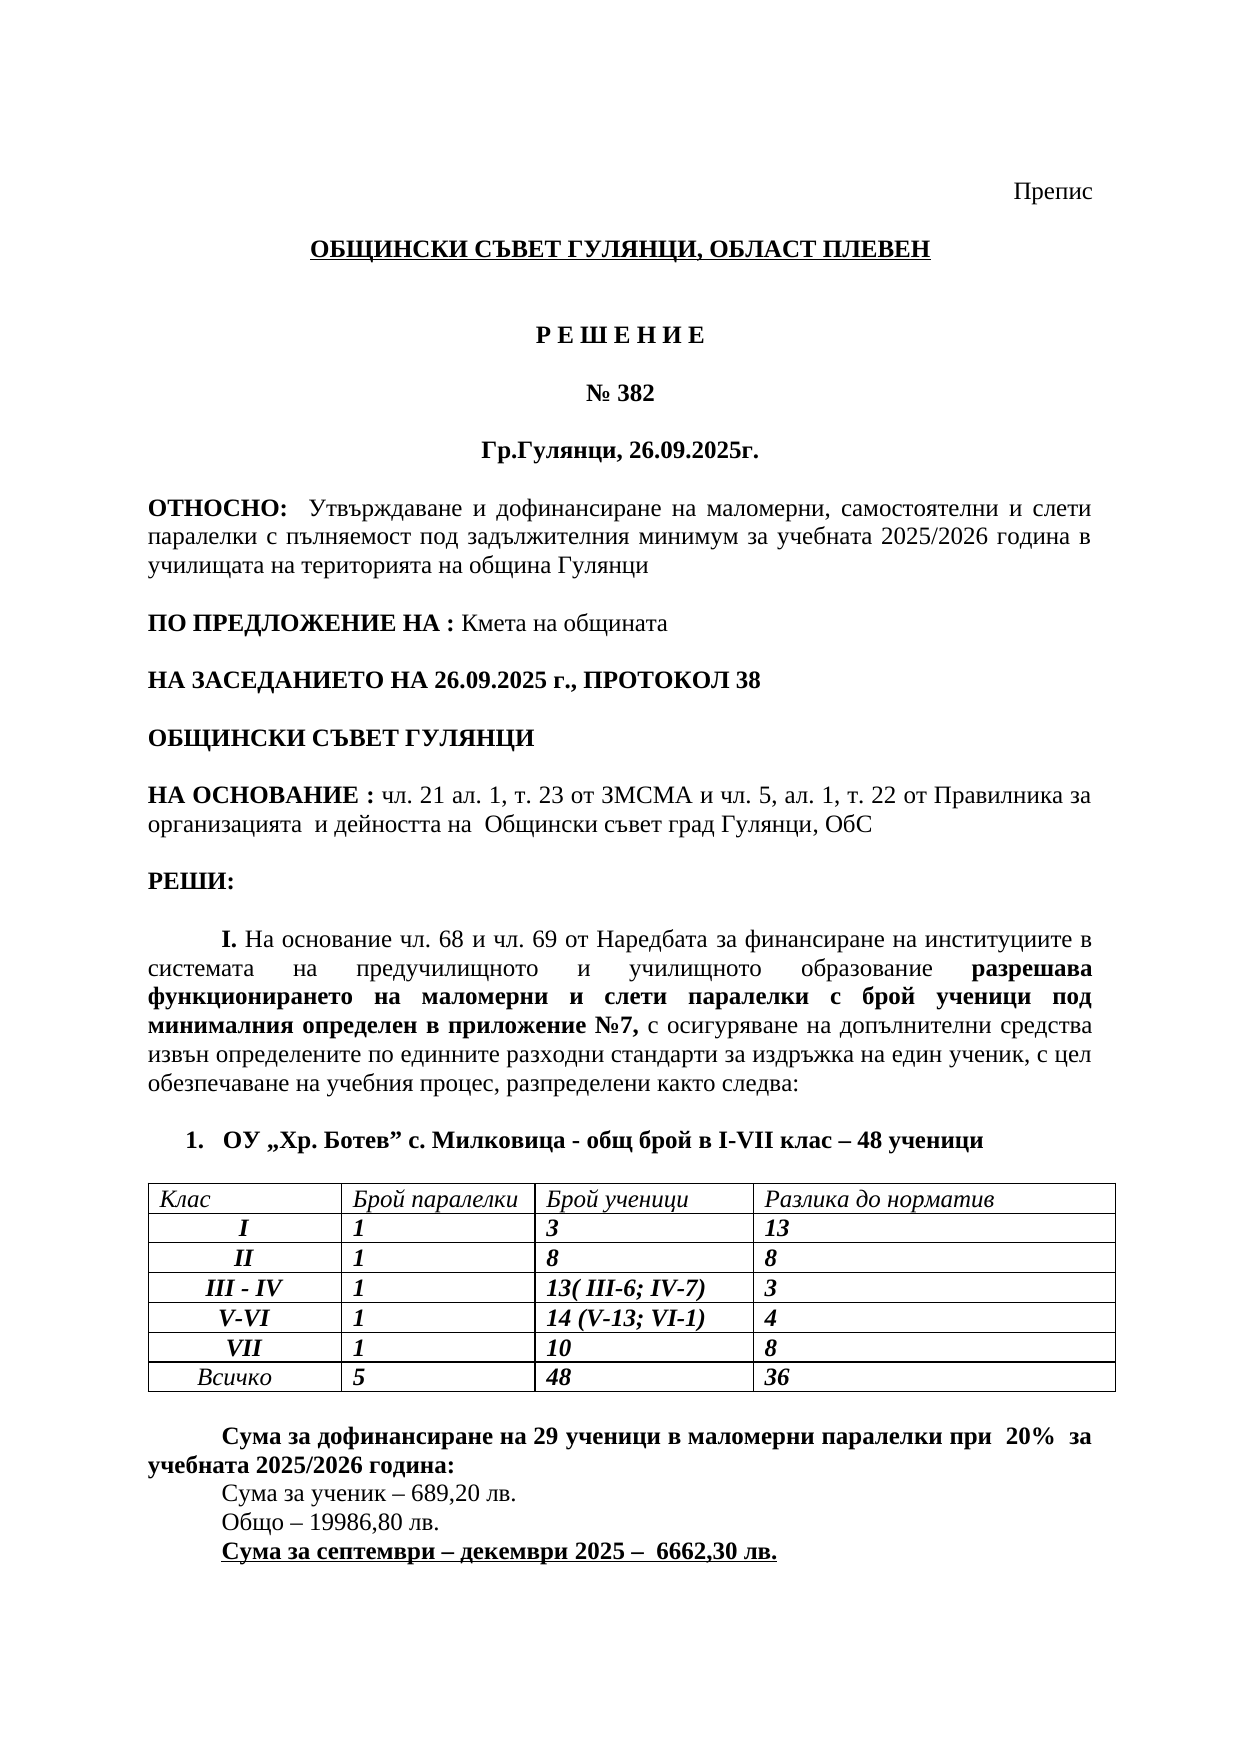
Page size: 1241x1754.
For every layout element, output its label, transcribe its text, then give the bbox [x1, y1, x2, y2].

text I. На основание чл. 68 и чл. 69 от Наредбата за финансиране на институциите в системата на предучилищното и училищното образование разрешава функционирането на маломерни и слети паралелки с брой ученици под минималния определен в приложение №7, с осигуряване на допълнителни средства извън определените по единните разходни стандарти за издръжка на един ученик, с цел обезпечаване на учебния процес, разпределени както следва: [148, 924, 1093, 1096]
table_cell 8 [536, 1243, 753, 1272]
text № 382 [148, 378, 1093, 406]
table_cell 14 (V-13; VI-1) [536, 1303, 753, 1332]
table_cell 4 [754, 1303, 1115, 1332]
text НА ЗАСЕДАНИЕТО НА 26.09.2025 г., ПРОТОКОЛ 38 [148, 665, 1093, 694]
text ОТНОСНО: Утвърждаване и дофинансиране на маломерни, самостоятелни и слети паралелки с пълняемост под задължителния минимум за учебната 2025/2026 година в училищата на територията на община Гулянци [148, 493, 1093, 579]
table_cell 1 [342, 1243, 534, 1272]
table_cell ІІ [149, 1243, 341, 1272]
table_cell 13 [754, 1214, 1115, 1242]
table_cell 1 [342, 1303, 534, 1332]
text Р Е Ш Е Н И Е [148, 320, 1093, 349]
text ОБЩИНСКИ СЪВЕТ ГУЛЯНЦИ [148, 723, 1093, 751]
table_cell 3 [754, 1273, 1115, 1302]
text РЕШИ: [148, 866, 1093, 895]
table_cell 8 [754, 1243, 1115, 1272]
table_cell ІІІ - ІV [149, 1273, 341, 1302]
list ОУ „Хр. Ботев” с. Милковица - общ брой в I-VII клас – 48 ученици [185, 1125, 1093, 1154]
table_cell 1 [342, 1273, 534, 1302]
table_cell 5 [342, 1363, 534, 1391]
table_cell 36 [754, 1363, 1115, 1391]
table_cell 8 [754, 1333, 1115, 1361]
table_header Брой паралелки [342, 1184, 534, 1212]
text Препис [148, 176, 1093, 205]
table_cell 48 [536, 1363, 753, 1391]
text НА ОСНОВАНИЕ : чл. 21 ал. 1, т. 23 от ЗМСМА и чл. 5, ал. 1, т. 22 от Правилника за организацията и дейността на Общински съвет град Гулянци, ОбС [148, 780, 1093, 838]
table_header Разлика до норматив [754, 1184, 1115, 1212]
table_cell 13( ІІІ-6; ІV-7) [536, 1273, 753, 1302]
text Сума за септември – декември 2025 – 6662,30 лв. [148, 1536, 1093, 1565]
text ОБЩИНСКИ СЪВЕТ ГУЛЯНЦИ, ОБЛАСТ ПЛЕВЕН [148, 234, 1093, 263]
text Сума за ученик – 689,20 лв. [148, 1478, 1093, 1507]
table_cell 1 [342, 1214, 534, 1242]
table_cell І [149, 1214, 341, 1242]
table_cell Всичко [149, 1363, 341, 1391]
table_header Брой ученици [536, 1184, 753, 1212]
table_cell 1 [342, 1333, 534, 1361]
text Сума за дофинансиране на 29 ученици в маломерни паралелки при 20% за учебната 2025/2026 година: [148, 1421, 1093, 1478]
table_cell VІІ [149, 1333, 341, 1361]
text Общо – 19986,80 лв. [148, 1507, 1093, 1536]
table_cell V-VI [149, 1303, 341, 1332]
table_header Клас [149, 1184, 341, 1212]
table_cell 3 [536, 1214, 753, 1242]
table_cell 10 [536, 1333, 753, 1361]
text Гр.Гулянци, 26.09.2025г. [148, 435, 1093, 464]
text ПО ПРЕДЛОЖЕНИЕ НА : Кмета на общината [148, 608, 1093, 636]
